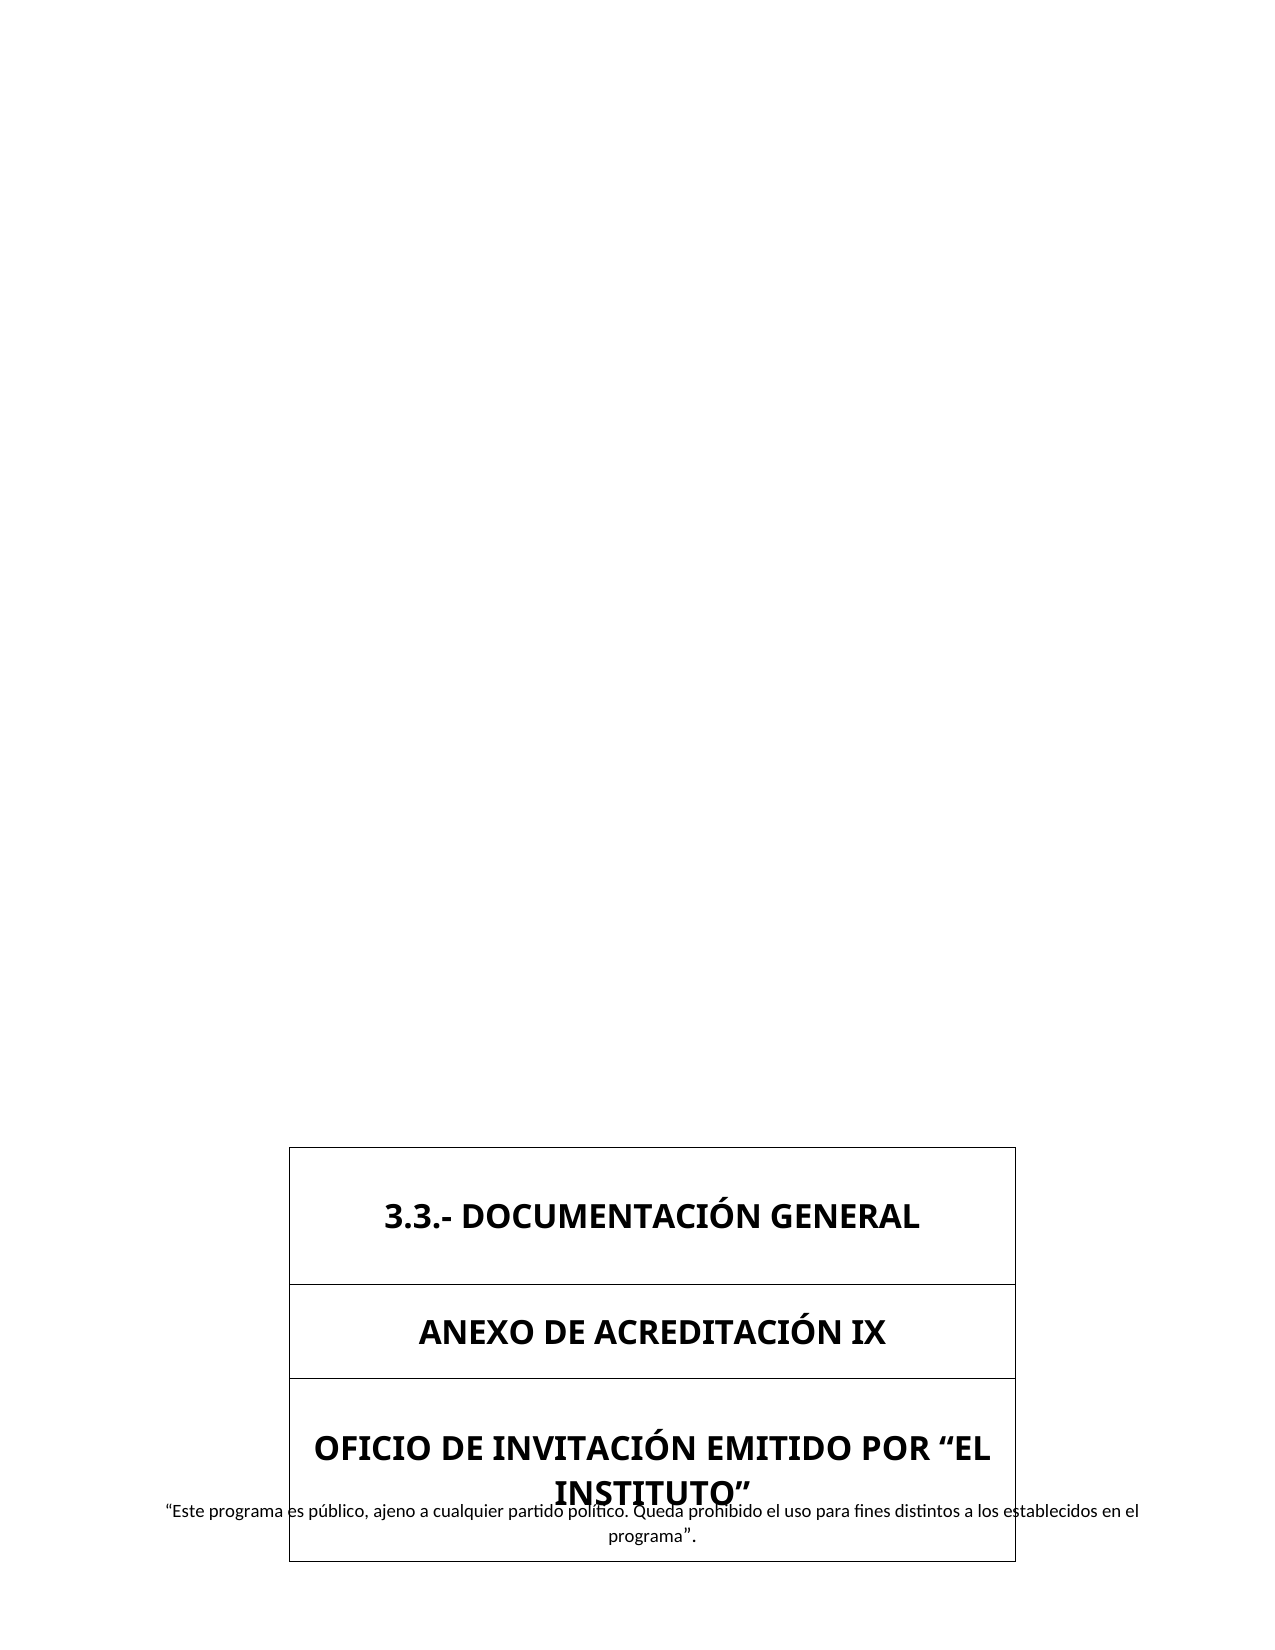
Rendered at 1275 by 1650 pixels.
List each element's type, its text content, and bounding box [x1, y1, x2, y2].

table_header 3.3.- DOCUMENTACIÓN GENERAL [290, 1148, 1015, 1284]
table_cell ANEXO DE ACREDITACIÓN IX [290, 1285, 1015, 1377]
table_cell OFICIO DE INVITACIÓN EMITIDO POR “EL INSTITUTO” [290, 1379, 1015, 1561]
